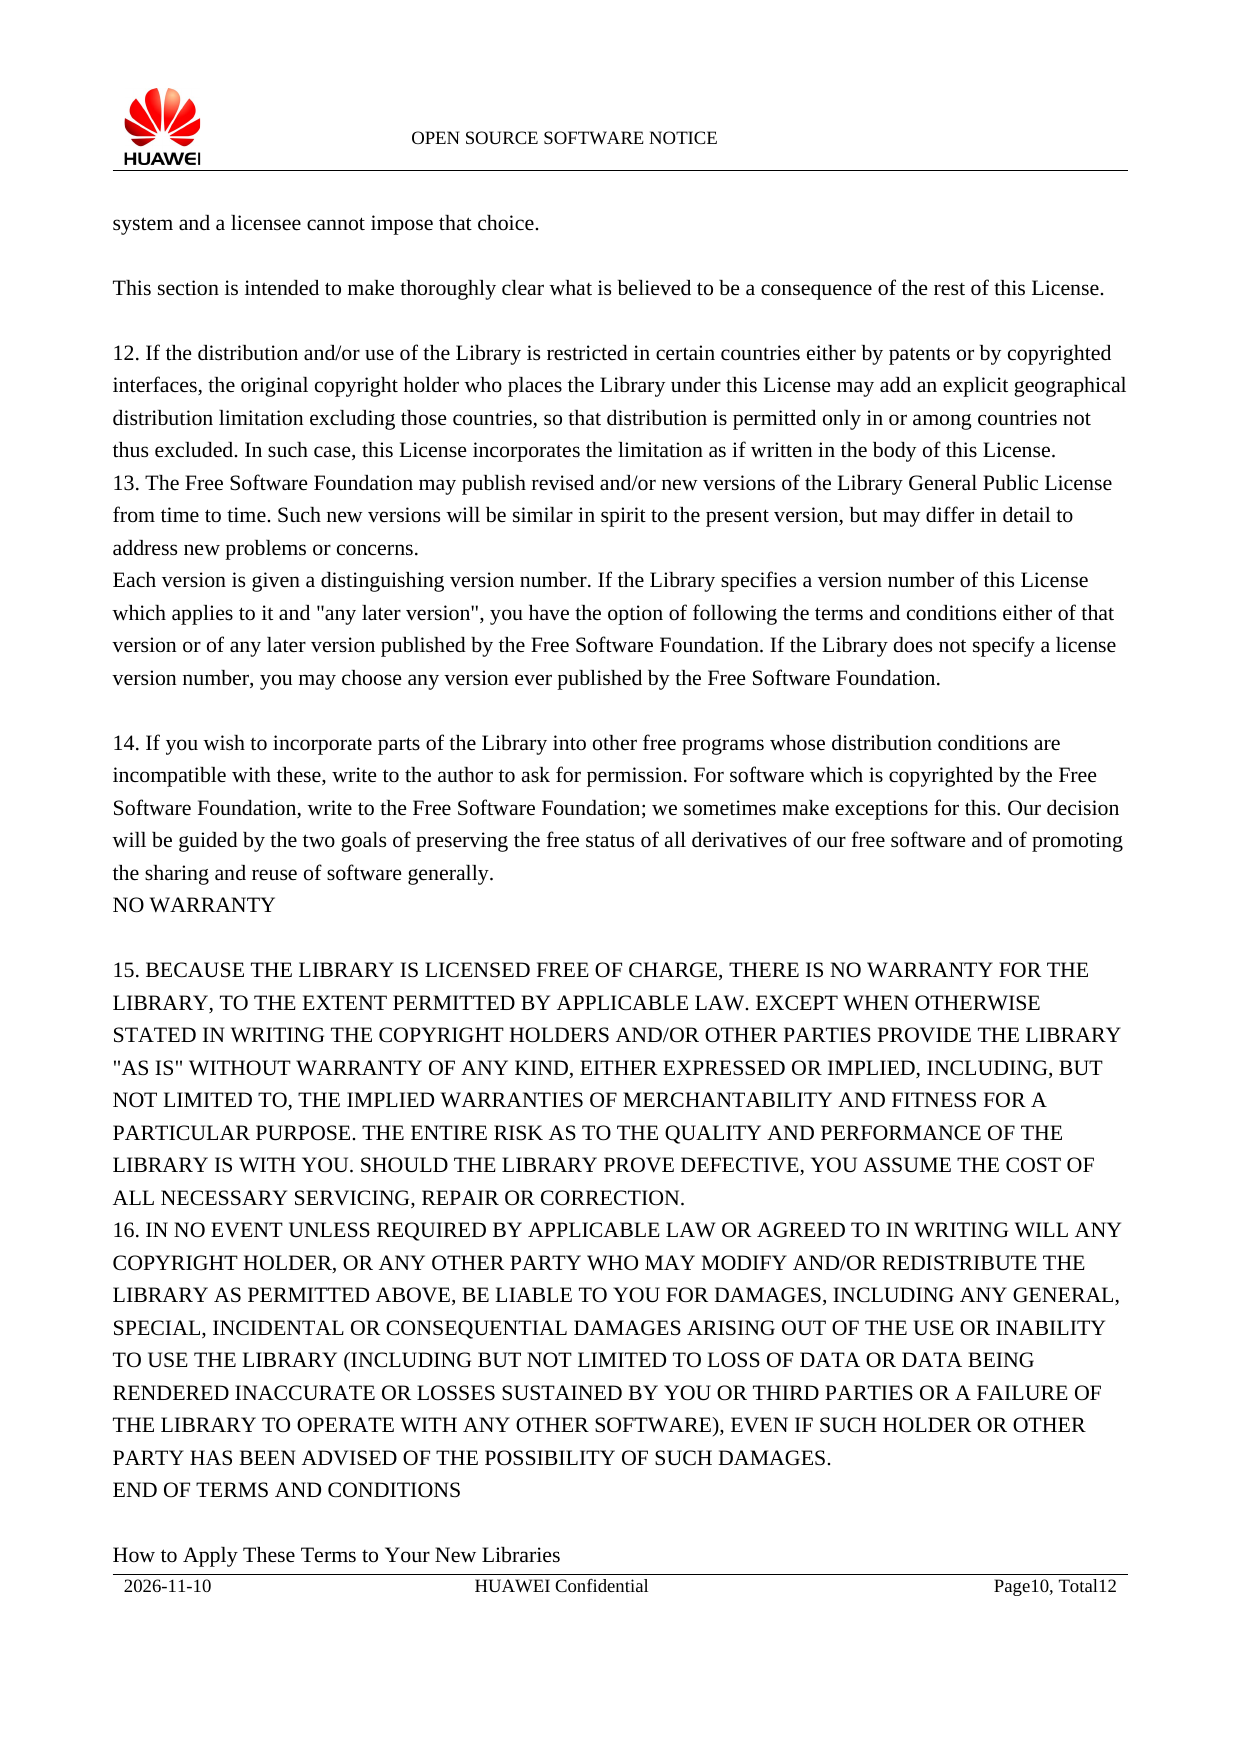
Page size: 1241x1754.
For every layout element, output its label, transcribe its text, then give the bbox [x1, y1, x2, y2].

picture [124, 88, 201, 165]
